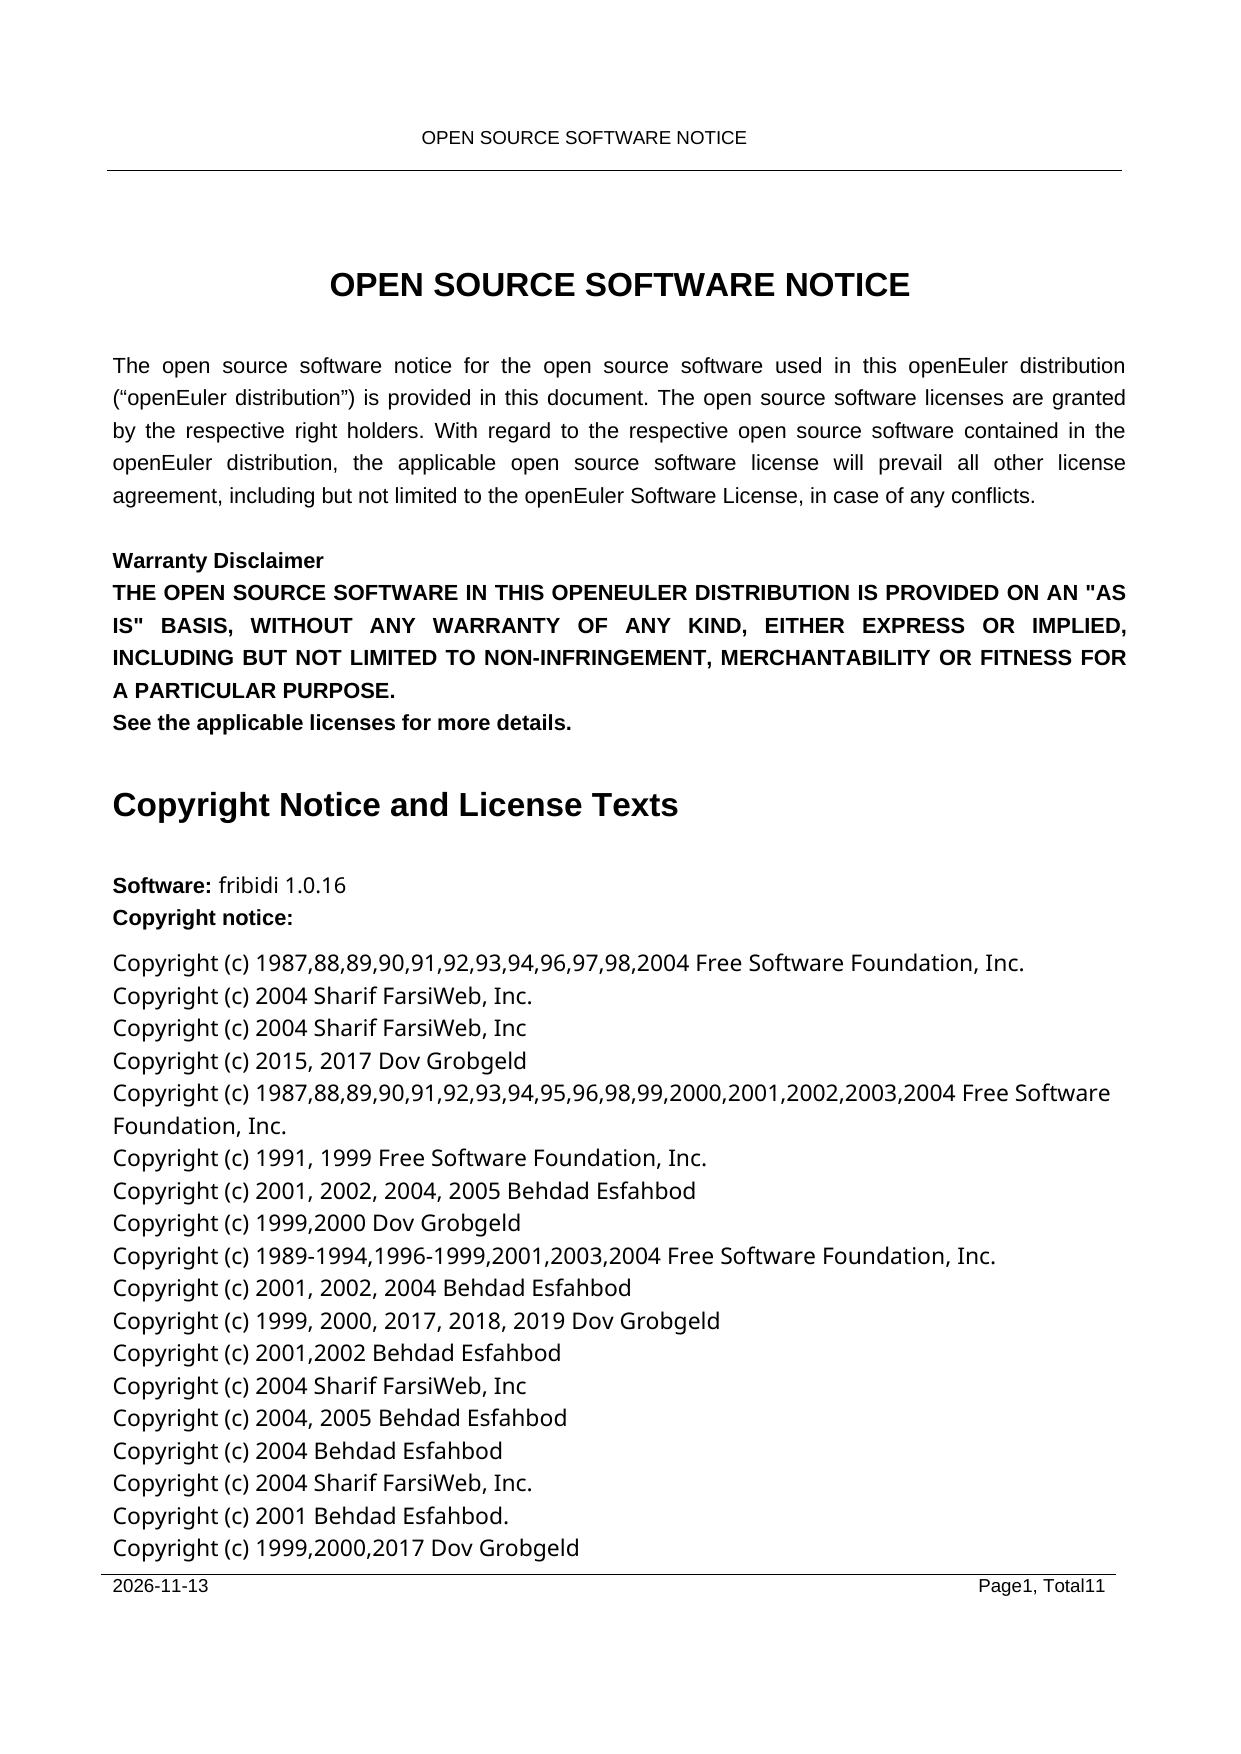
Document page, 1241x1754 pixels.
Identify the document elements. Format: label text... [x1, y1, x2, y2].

text The open source software notice for the open source software used in this openEuler distribution (“openEuler distribution”) is provided in this document. The open source software licenses are granted by the respective right holders. With regard to the respective open source software contained in the openEuler distribution, the applicable open source software license will prevail all other license agreement, including but not limited to the openEuler Software License, in case of any conflicts. [112, 349, 1128, 511]
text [112, 947, 1128, 1564]
text Warranty Disclaimer [112, 544, 1128, 576]
text OPEN SOURCE SOFTWARE NOTICE [112, 251, 1128, 316]
title Software: fribidi 1.0.16 [112, 869, 1128, 901]
text THE OPEN SOURCE SOFTWARE IN THIS OPENEULER DISTRIBUTION IS PROVIDED ON AN "AS IS" BASIS, WITHOUT ANY WARRANTY OF ANY KIND, EITHER EXPRESS OR IMPLIED, INCLUDING BUT NOT LIMITED TO NON-INFRINGEMENT, MERCHANTABILITY OR FITNESS FOR A PARTICULAR PURPOSE. See the applicable licenses for more details. [112, 576, 1128, 739]
text Copyright notice: [112, 901, 1128, 934]
text Copyright Notice and License Texts [112, 771, 1128, 836]
